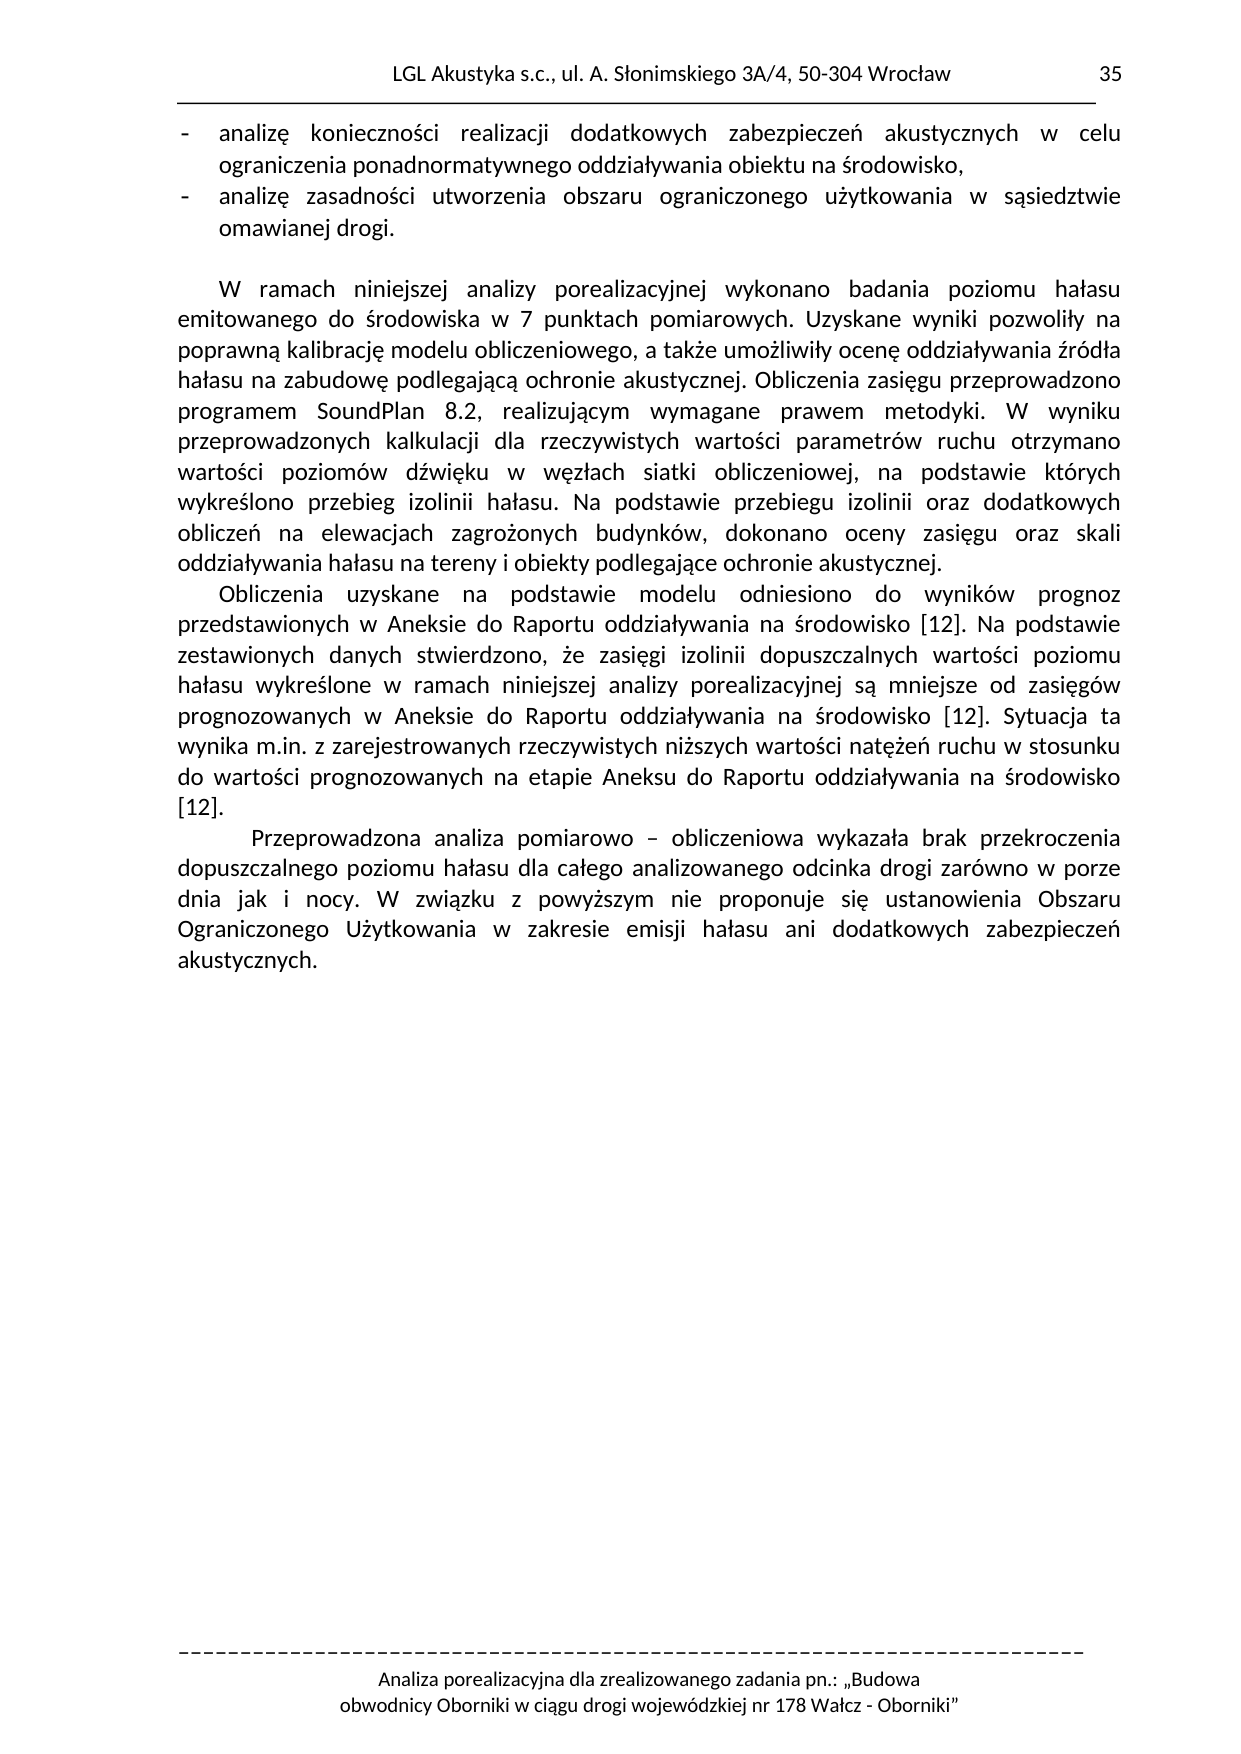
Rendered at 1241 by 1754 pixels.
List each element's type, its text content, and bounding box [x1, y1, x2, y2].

text W ramach niniejszej analizy porealizacyjnej wykonano badania poziomu hałasu emitowanego do środowiska w 7 punktach pomiarowych. Uzyskane wyniki pozwoliły na poprawną kalibrację modelu obliczeniowego, a także umożliwiły ocenę oddziaływania źródła hałasu na zabudowę podlegającą ochronie akustycznej. Obliczenia zasięgu przeprowadzono programem SoundPlan 8.2, realizującym wymagane prawem metodyki. W wyniku przeprowadzonych kalkulacji dla rzeczywistych wartości parametrów ruchu otrzymano wartości poziomów dźwięku w węzłach siatki obliczeniowej, na podstawie których wykreślono przebieg izolinii hałasu. Na podstawie przebiegu izolinii oraz dodatkowych obliczeń na elewacjach zagrożonych budynków, dokonano oceny zasięgu oraz skali oddziaływania hałasu na tereny i obiekty podlegające ochronie akustycznej. [177, 273, 1122, 578]
list analizę konieczności realizacji dodatkowych zabezpieczeń akustycznych w celu ograniczenia ponadnormatywnego oddziaływania obiektu na środowisko, [177, 118, 1122, 180]
text Przeprowadzona analiza pomiarowo – obliczeniowa wykazała brak przekroczenia dopuszczalnego poziomu hałasu dla całego analizowanego odcinka drogi zarówno w porze dnia jak i nocy. W związku z powyższym nie proponuje się ustanowienia Obszaru Ograniczonego Użytkowania w zakresie emisji hałasu ani dodatkowych zabezpieczeń akustycznych. [177, 822, 1122, 975]
list analizę zasadności utworzenia obszaru ograniczonego użytkowania w sąsiedztwie omawianej drogi. [177, 180, 1122, 242]
text Obliczenia uzyskane na podstawie modelu odniesiono do wyników prognoz przedstawionych w Aneksie do Raportu oddziaływania na środowisko [12]. Na podstawie zestawionych danych stwierdzono, że zasięgi izolinii dopuszczalnych wartości poziomu hałasu wykreślone w ramach niniejszej analizy porealizacyjnej są mniejsze od zasięgów prognozowanych w Aneksie do Raportu oddziaływania na środowisko [12]. Sytuacja ta wynika m.in. z zarejestrowanych rzeczywistych niższych wartości natężeń ruchu w stosunku do wartości prognozowanych na etapie Aneksu do Raportu oddziaływania na środowisko [12]. [177, 578, 1122, 822]
